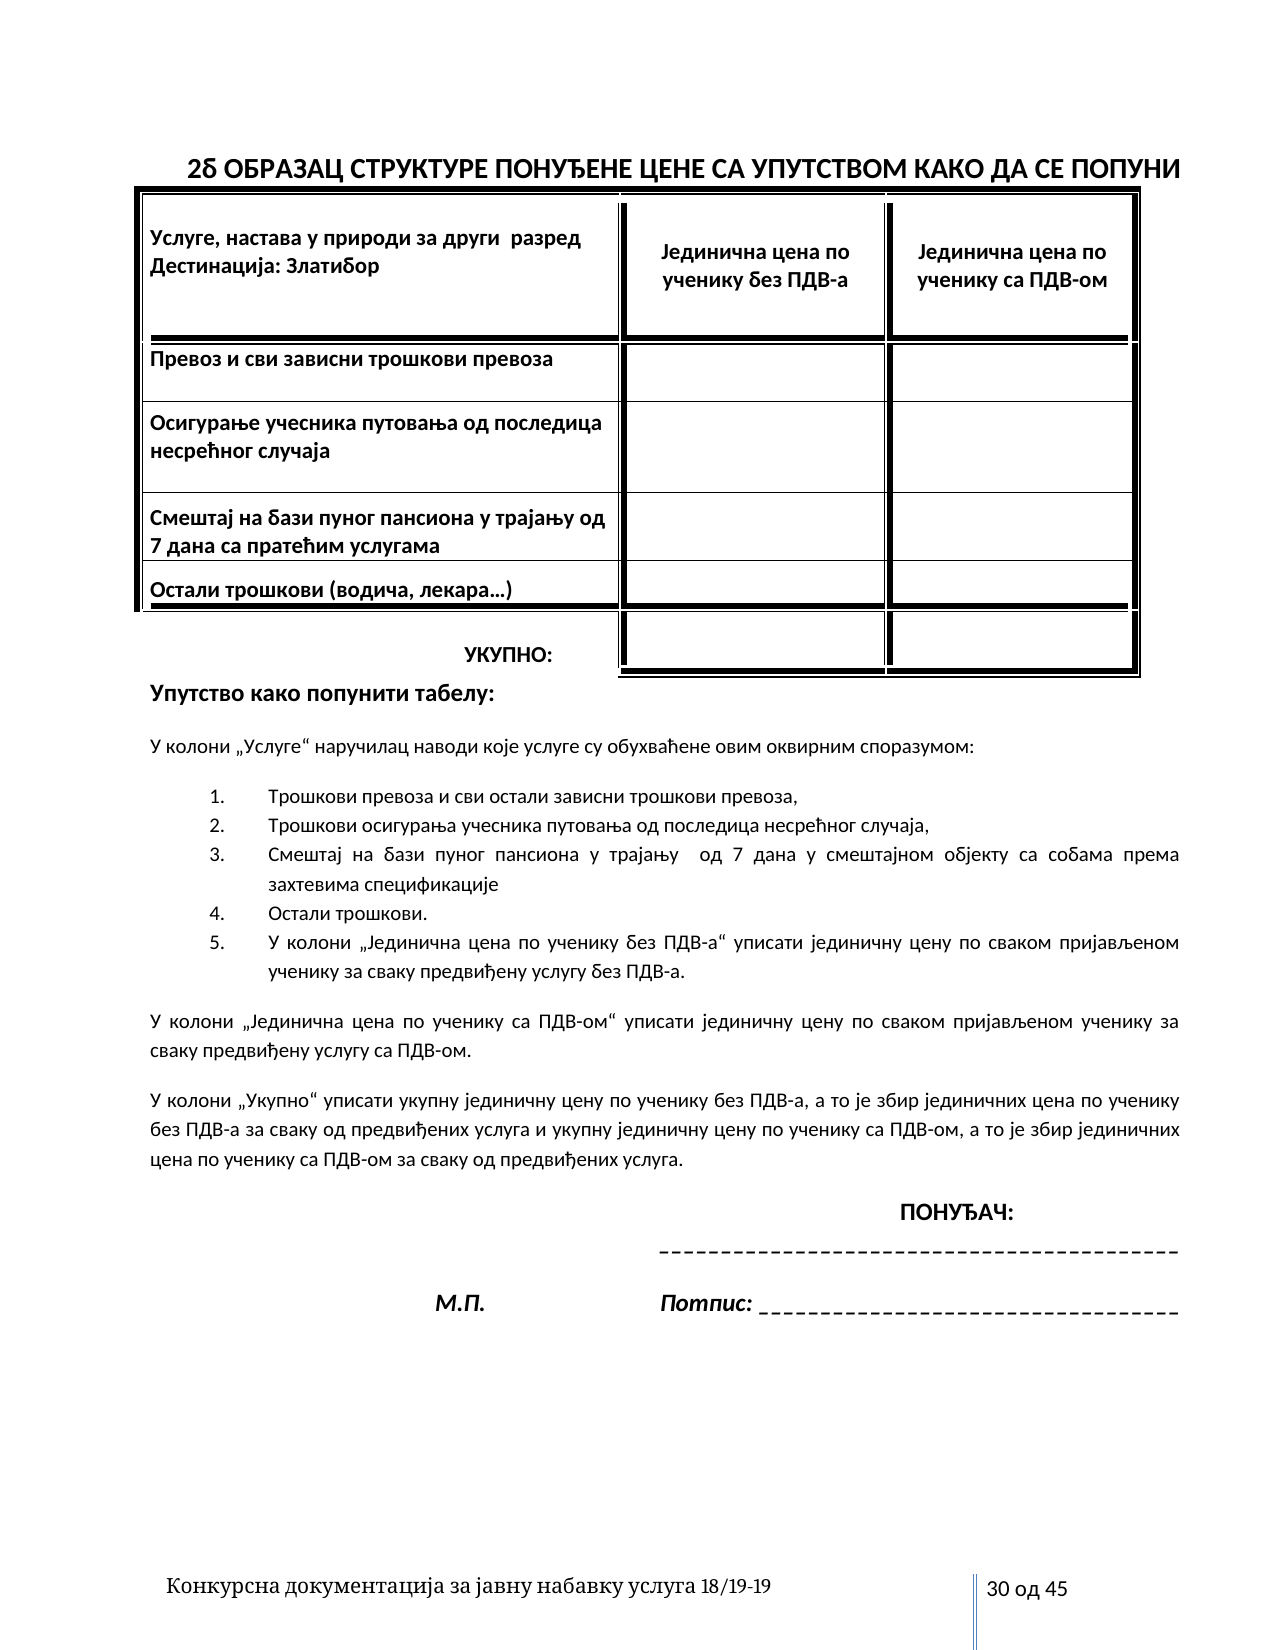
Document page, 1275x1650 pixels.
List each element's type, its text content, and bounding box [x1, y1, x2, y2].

table_cell [627, 402, 884, 492]
table_cell [893, 402, 1132, 492]
text У колони „Услуге“ наручилац наводи које услуге су обухваћене овим оквирним споразумом: [150, 733, 1181, 759]
list У колони „Јединична цена по ученику без ПДВ-а“ уписати јединичну цену по сваком пријављеном ученику за сваку предвиђену услугу без ПДВ-а. [209, 929, 1181, 984]
table_cell [627, 561, 884, 603]
list Остали трошкови. [209, 900, 1181, 925]
text М.П. Потпис: __________________________________ [150, 1287, 1181, 1318]
table_cell [888, 603, 1136, 668]
table_header Услуге, настава у природи за други разред Дестинација: Златибор [140, 192, 622, 335]
list Трошкови осигурања учесника путовања од последица несрећног случаја, [209, 812, 1181, 838]
table_cell УКУПНО: [139, 603, 622, 668]
text У колони „Укупно“ уписати укупну јединичну цену по ученику без ПДВ-а, а то је збир јединичних цена по ученику без ПДВ-а за сваку од предвиђених услуга и укупну јединичну цену по ученику са ПДВ-ом, а то је збир јединичних цена по ученику са ПДВ-ом за сваку од предвиђених услуга. [150, 1087, 1181, 1171]
table_cell Превоз и сви зависни трошкови превоза [140, 335, 622, 401]
text __________________________________________ [150, 1226, 1181, 1257]
table_cell [893, 493, 1132, 559]
text Упутство како попунити табелу: [150, 677, 1181, 708]
list Смештај на бази пуног пансиона у трајању од 7 дана у смештајном објекту са собама према захтевима спецификације [209, 842, 1181, 896]
table_cell [627, 345, 884, 401]
table_cell Остали трошкови (водича, лекара…) [143, 561, 618, 603]
text У колони „Јединична цена по ученику са ПДВ-ом“ уписати јединичну цену по сваком пријављеном ученику за сваку предвиђену услугу са ПДВ-ом. [150, 1008, 1181, 1063]
table_header Јединична цена по ученику без ПДВ-а [623, 192, 888, 335]
table_header Јединична цена по ученику са ПДВ-ом [888, 195, 1132, 335]
table_cell [888, 335, 1136, 401]
table_cell Смештај на бази пуног пансиона у трајању од 7 дана са пратећим услугама [143, 493, 618, 559]
table_cell [627, 493, 884, 559]
text 2б ОБРАЗАЦ СТРУКТУРЕ ПОНУЂЕНЕ ЦЕНЕ СА УПУТСТВОМ КАКО ДА СЕ ПОПУНИ [150, 150, 1181, 186]
list Трошкови превоза и сви остали зависни трошкови превоза, [209, 783, 1181, 809]
table_cell [623, 603, 888, 668]
table_cell Осигурање учесника путовања од последица несрећног случаја [143, 402, 618, 492]
text ПОНУЂАЧ: [825, 1196, 1181, 1226]
table_cell [893, 561, 1132, 603]
